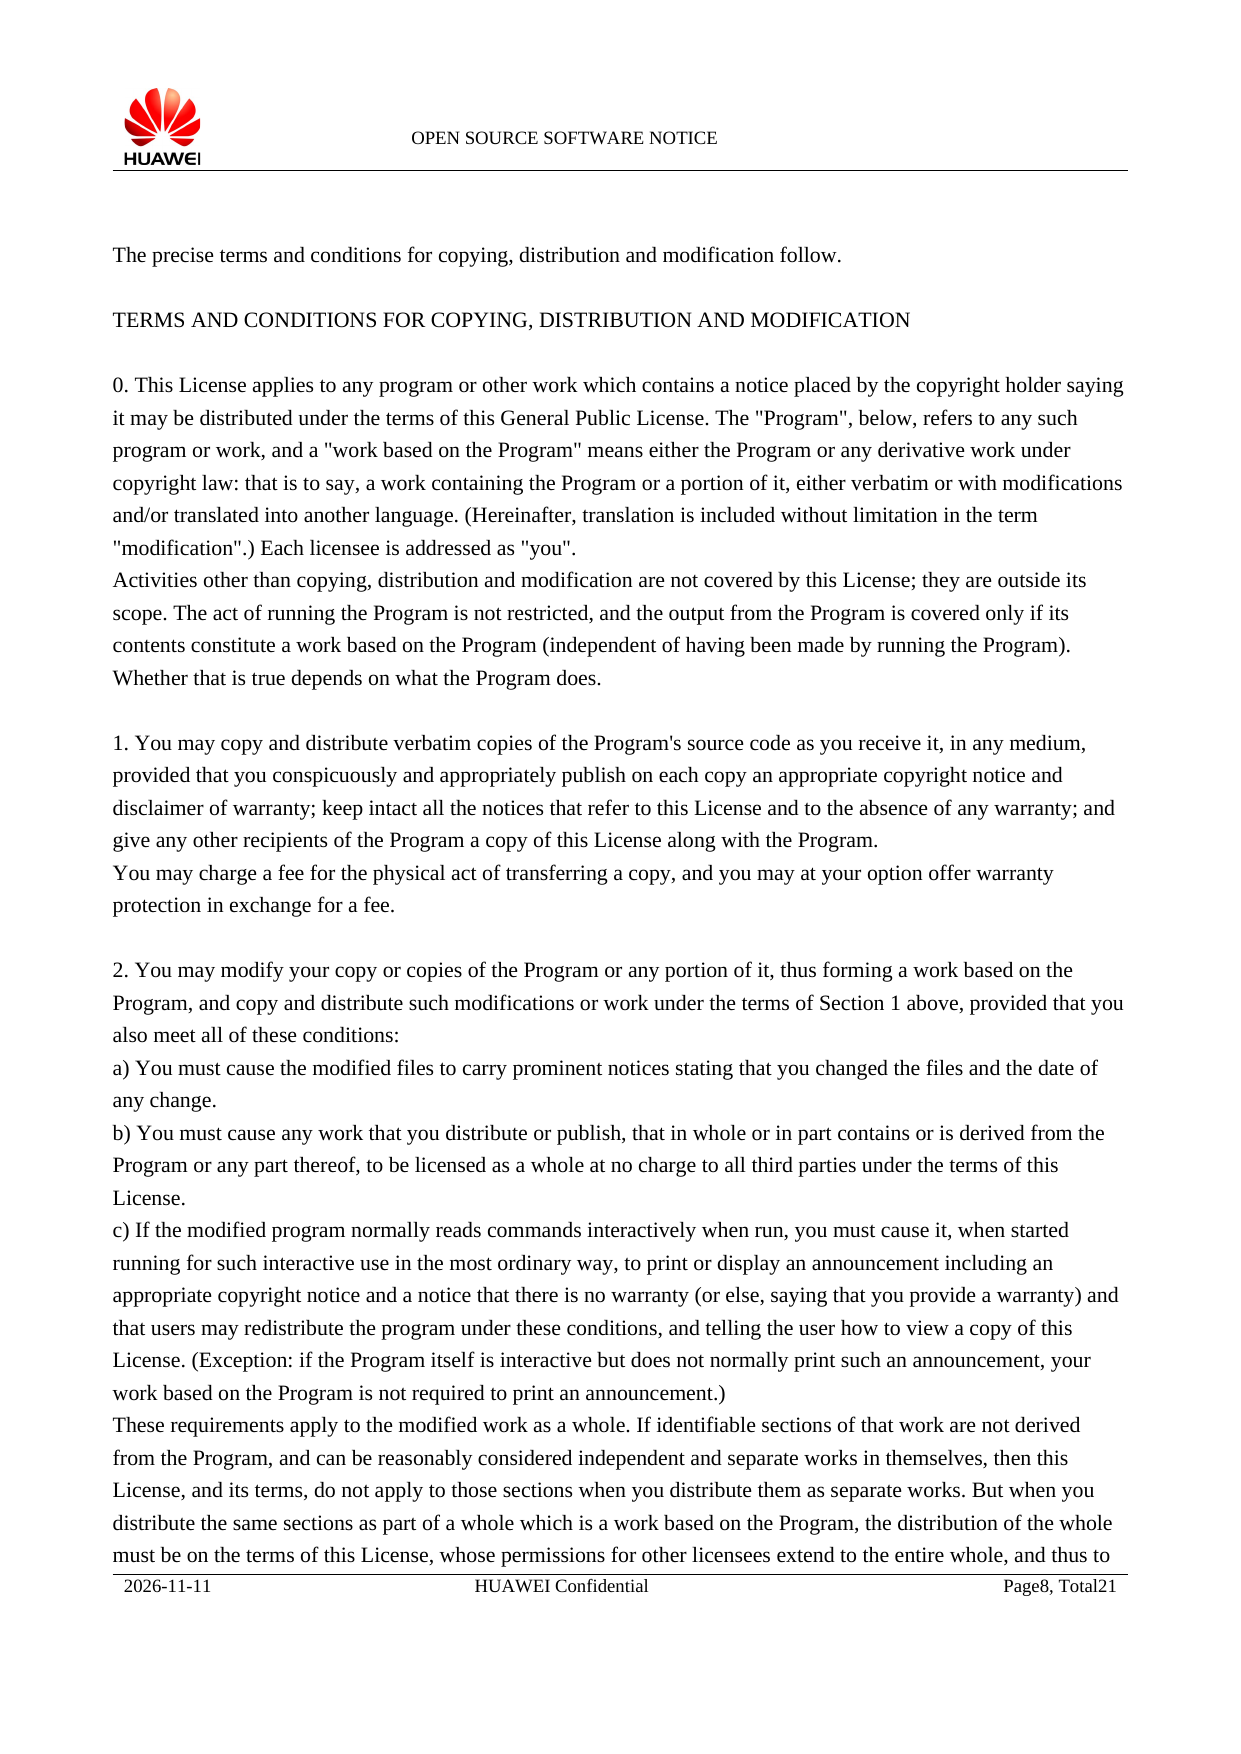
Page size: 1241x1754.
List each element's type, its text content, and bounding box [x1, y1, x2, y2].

picture [124, 88, 201, 165]
